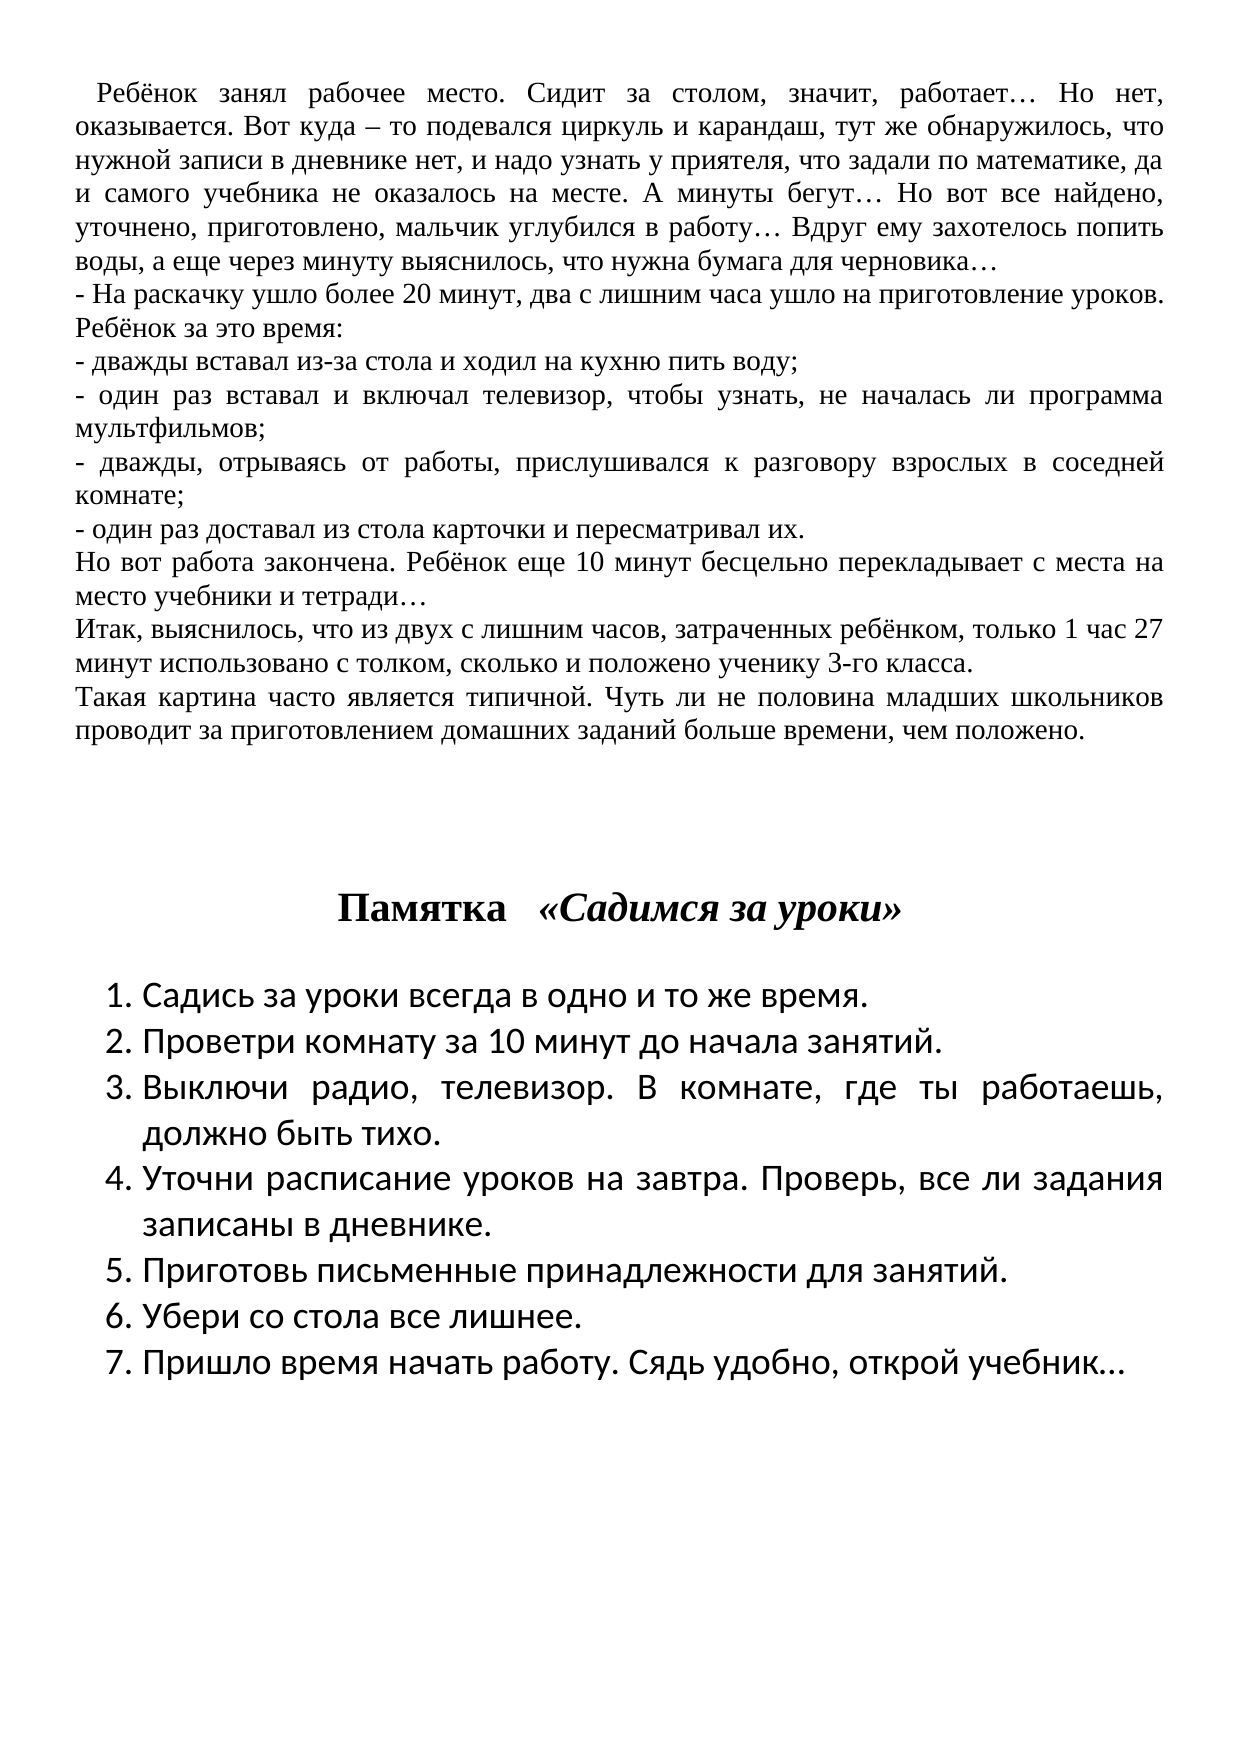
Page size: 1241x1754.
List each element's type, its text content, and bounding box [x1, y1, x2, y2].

list Проветри комнату за 10 минут до начала занятий. [104, 1017, 1165, 1063]
list Убери со стола все лишнее. [104, 1292, 1165, 1338]
text Итак, выяснилось, что из двух с лишним часов, затраченных ребёнком, только 1 час 27 минут использовано с толком, сколько и положено ученику 3-го класса. [75, 612, 1165, 679]
list Уточни расписание уроков на завтра. Проверь, все ли задания записаны в дневнике. [104, 1154, 1165, 1246]
text - один раз доставал из стола карточки и пересматривал их. [75, 511, 1165, 544]
text - один раз вставал и включал телевизор, чтобы узнать, не началась ли программа мультфильмов; [75, 377, 1165, 444]
text Памятка «Садимся за уроки» [75, 882, 1165, 930]
text Такая картина часто является типичной. Чуть ли не половина младших школьников проводит за приготовлением домашних заданий больше времени, чем положено. [75, 679, 1165, 746]
text Но вот работа закончена. Ребёнок еще 10 минут бесцельно перекладывает с места на место учебники и тетради… [75, 544, 1165, 612]
list Выключи радио, телевизор. В комнате, где ты работаешь, должно быть тихо. [104, 1063, 1165, 1154]
list Приготовь письменные принадлежности для занятий. [104, 1246, 1165, 1292]
text - дважды, отрываясь от работы, прислушивался к разговору взрослых в соседней комнате; [75, 444, 1165, 511]
text Ребёнок занял рабочее место. Сидит за столом, значит, работает… Но нет, оказывается. Вот куда – то подевался циркуль и карандаш, тут же обнаружилось, что нужной записи в дневнике нет, и надо узнать у приятеля, что задали по математике, да и самого учебника не оказалось на месте. А минуты бегут… Но вот все найдено, уточнено, приготовлено, мальчик углубился в работу… Вдруг ему захотелось попить воды, а еще через минуту выяснилось, что нужна бумага для черновика… [75, 75, 1165, 276]
list Садись за уроки всегда в одно и то же время. [104, 971, 1165, 1017]
text - На раскачку ушло более 20 минут, два с лишним часа ушло на приготовление уроков. Ребёнок за это время: [75, 276, 1165, 343]
list Пришло время начать работу. Сядь удобно, открой учебник… [104, 1338, 1165, 1383]
text - дважды вставал из-за стола и ходил на кухню пить воду; [75, 343, 1165, 377]
